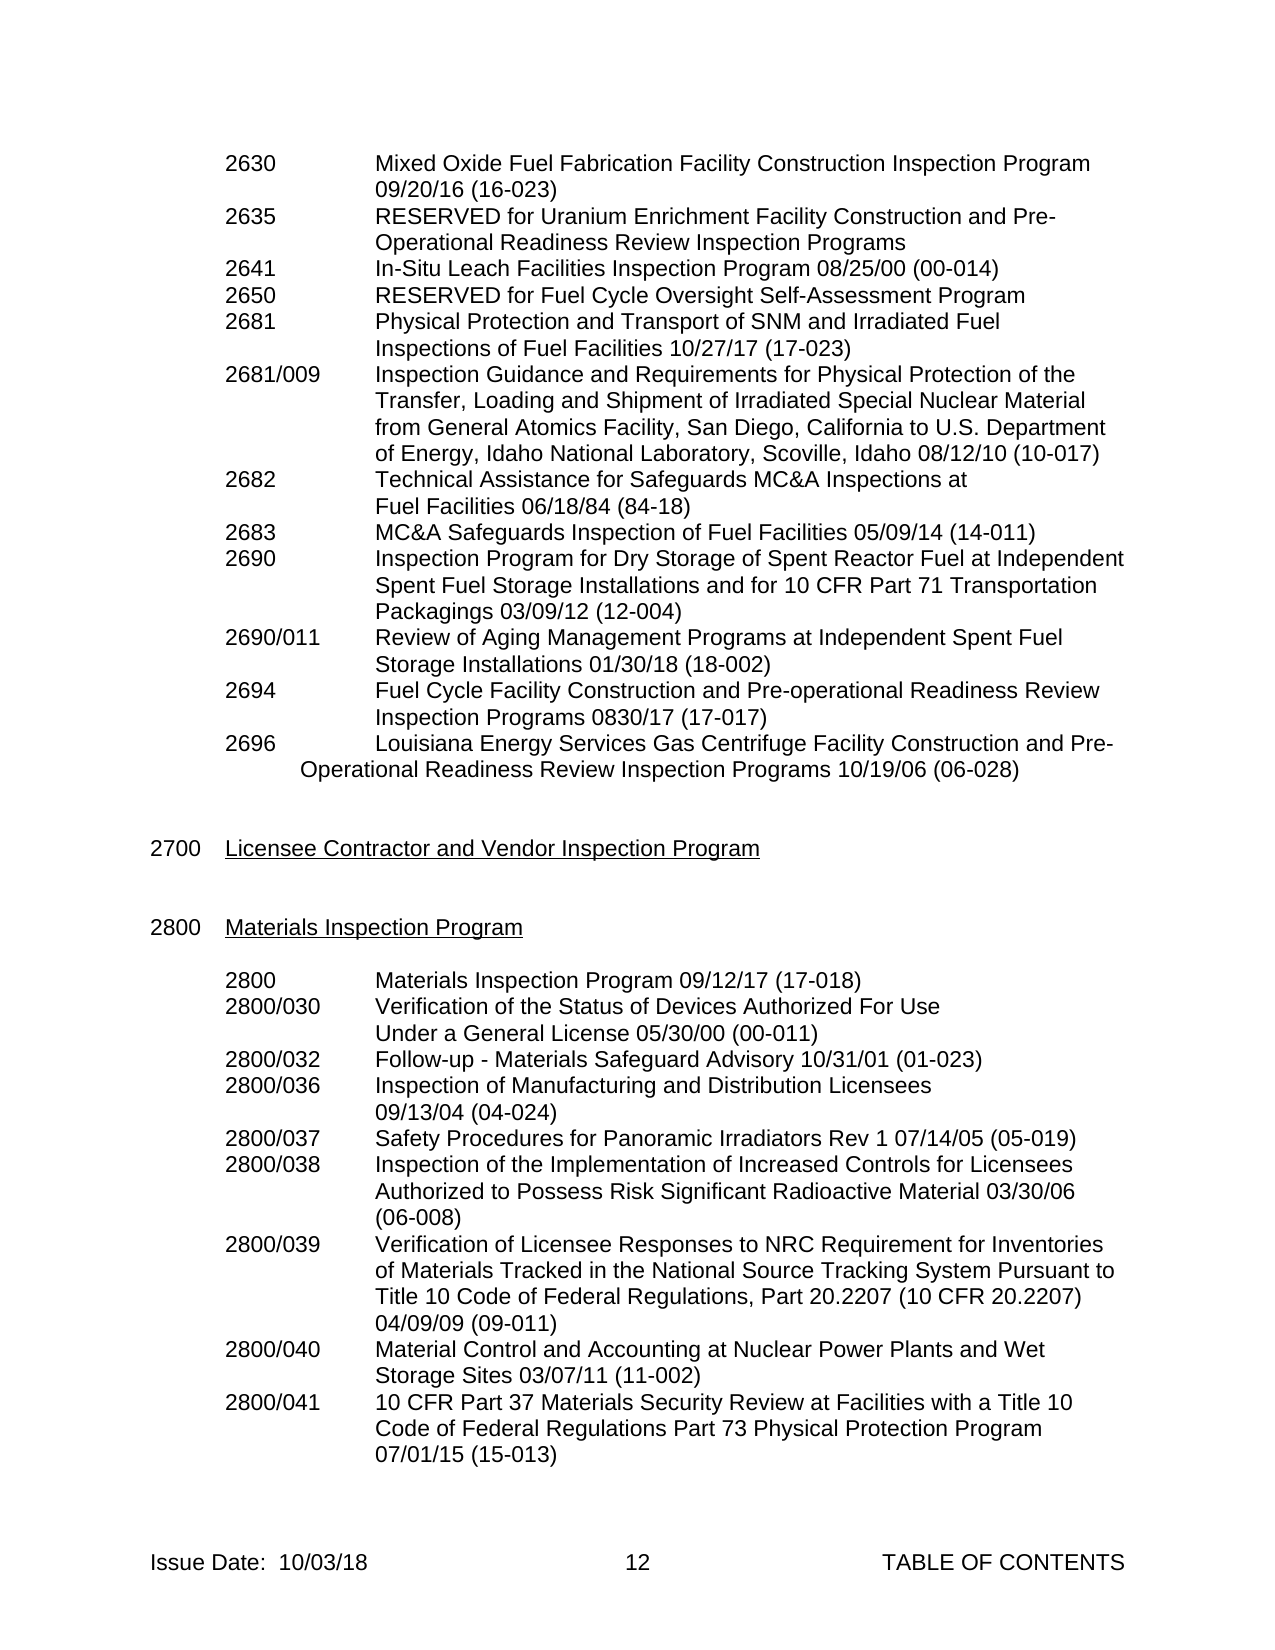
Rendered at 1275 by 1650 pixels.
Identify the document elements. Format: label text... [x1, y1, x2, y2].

text 2682 Technical Assistance for Safeguards MC&A Inspections at [150, 466, 1125, 493]
text 2800/030 Verification of the Status of Devices Authorized For Use [150, 993, 1125, 1020]
text Inspections of Fuel Facilities 10/27/17 (17-023) [150, 334, 1125, 361]
text 2681/009 Inspection Guidance and Requirements for Physical Protection of the Transfer, Loading and Shipment of Irradiated Special Nuclear Material from General Atomics Facility, San Diego, California to U.S. Department of Energy, Idaho National Laboratory, Scoville, Idaho 08/12/10 (10-017) [150, 361, 1125, 466]
text 2800 Materials Inspection Program 09/12/17 (17-018) [150, 967, 1125, 993]
text 2650 RESERVED for Fuel Cycle Oversight Self-Assessment Program [150, 282, 1125, 308]
text 2683 MC&A Safeguards Inspection of Fuel Facilities 05/09/14 (14-011) [150, 519, 1125, 545]
text 2800 Materials Inspection Program [150, 914, 1125, 941]
text 2800/032 Follow-up - Materials Safeguard Advisory 10/31/01 (01-023) [150, 1046, 1125, 1072]
text 2696 Louisiana Energy Services Gas Centrifuge Facility Construction and Pre- Operational Readiness Review Inspection Programs 10/19/06 (06-028) [150, 730, 1125, 782]
text 2630 Mixed Oxide Fuel Fabrication Facility Construction Inspection Program 09/20/16 (16-023) [150, 150, 1125, 203]
text 2800/040 Material Control and Accounting at Nuclear Power Plants and Wet Storage Sites 03/07/11 (11-002) [225, 1336, 1125, 1389]
text 2800/036 Inspection of Manufacturing and Distribution Licensees [150, 1072, 1125, 1099]
text (06-008) [150, 1204, 1125, 1231]
text 2641 In-Situ Leach Facilities Inspection Program 08/25/00 (00-014) [150, 255, 1125, 282]
text Under a General License 05/30/00 (00-011) [150, 1020, 1125, 1046]
text 07/01/15 (15-013) [225, 1441, 1125, 1468]
text 2690 Inspection Program for Dry Storage of Spent Reactor Fuel at Independent Spent Fuel Storage Installations and for 10 CFR Part 71 Transportation Packagings 03/09/12 (12-004) [150, 545, 1125, 624]
text 2690/011 Review of Aging Management Programs at Independent Spent Fuel Storage Installations 01/30/18 (18-002) [150, 624, 1125, 677]
text 2800/038 Inspection of the Implementation of Increased Controls for Licensees Authorized to Possess Risk Significant Radioactive Material 03/30/06 [150, 1151, 1125, 1204]
text 2800/041 10 CFR Part 37 Materials Security Review at Facilities with a Title 10 Code of Federal Regulations Part 73 Physical Protection Program [225, 1389, 1125, 1441]
text 2694 Fuel Cycle Facility Construction and Pre-operational Readiness Review Inspection Programs 0830/17 (17-017) [150, 677, 1125, 730]
text 2700 Licensee Contractor and Vendor Inspection Program [150, 835, 1125, 862]
text 2800/037 Safety Procedures for Panoramic Irradiators Rev 1 07/14/05 (05-019) [150, 1125, 1125, 1151]
text 2681 Physical Protection and Transport of SNM and Irradiated Fuel [150, 308, 1125, 334]
text 2800/039 Verification of Licensee Responses to NRC Requirement for Inventories of Materials Tracked in the National Source Tracking System Pursuant to Title 10 Code of Federal Regulations, Part 20.2207 (10 CFR 20.2207) 04/09/09 (09-011) [150, 1231, 1125, 1336]
text 09/13/04 (04-024) [150, 1099, 1125, 1125]
text 2635 RESERVED for Uranium Enrichment Facility Construction and Pre-Operational Readiness Review Inspection Programs [225, 203, 1125, 255]
text Fuel Facilities 06/18/84 (84-18) [150, 493, 1125, 519]
